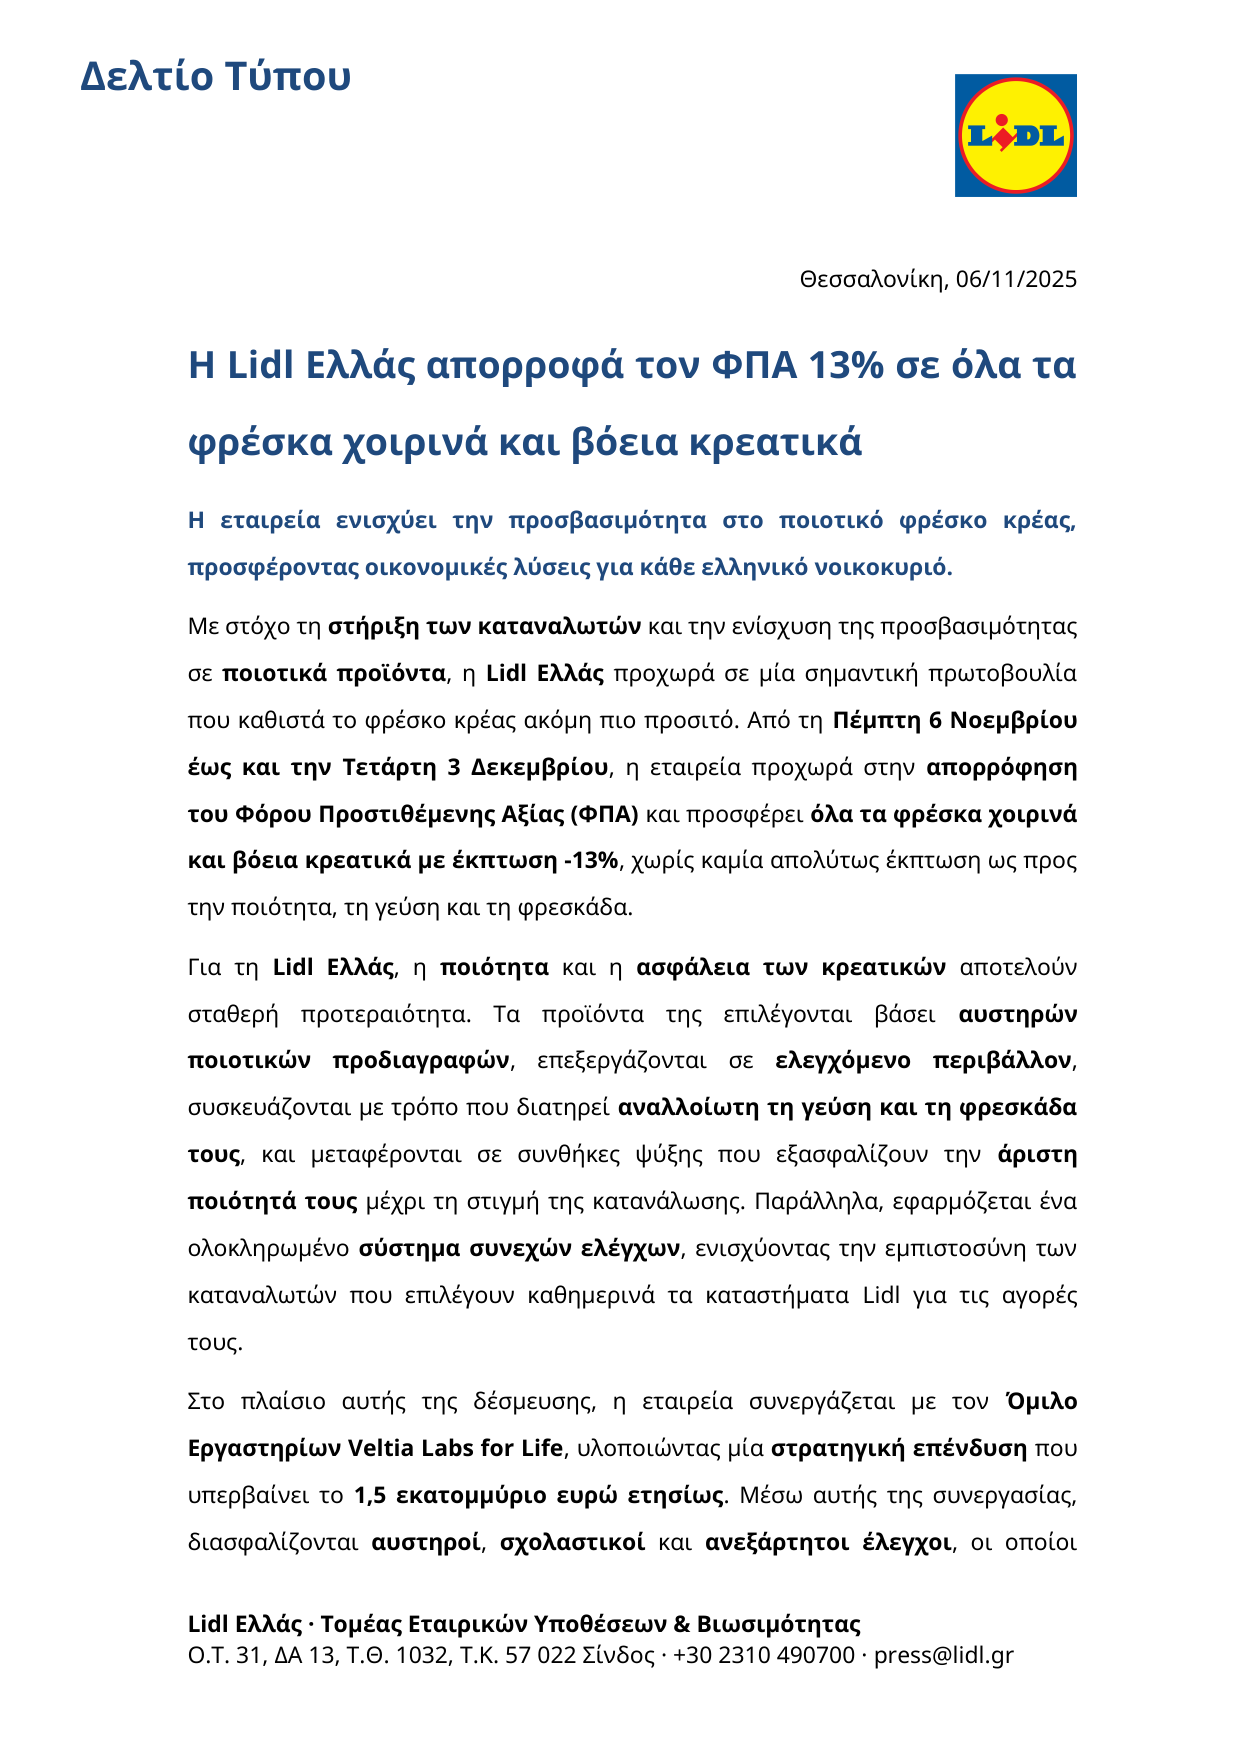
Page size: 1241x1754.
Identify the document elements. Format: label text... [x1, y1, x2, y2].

text Θεσσαλονίκη, 06/11/2025 [187, 263, 1078, 294]
text Με στόχο τη στήριξη των καταναλωτών και την ενίσχυση της προσβασιμότητας σε ποιοτικά προϊόντα, η Lidl Ελλάς προχωρά σε μία σημαντική πρωτοβουλία που καθιστά το φρέσκο κρέας ακόμη πιο προσιτό. Από τη Πέμπτη 6 Νοεμβρίου έως και την Τετάρτη 3 Δεκεμβρίου, η εταιρεία προχωρά στην απορρόφηση του Φόρου Προστιθέμενης Αξίας (ΦΠΑ) και προσφέρει όλα τα φρέσκα χοιρινά και βόεια κρεατικά με έκπτωση -13%, χωρίς καμία απολύτως έκπτωση ως προς την ποιότητα, τη γεύση και τη φρεσκάδα. [187, 610, 1078, 923]
text Η εταιρεία ενισχύει την προσβασιμότητα στο ποιοτικό φρέσκο κρέας, προσφέροντας οικονομικές λύσεις για κάθε ελληνικό νοικοκυριό. [187, 504, 1078, 582]
picture [954, 73, 1078, 198]
text Για τη Lidl Ελλάς, η ποιότητα και η ασφάλεια των κρεατικών αποτελούν σταθερή προτεραιότητα. Τα προϊόντα της επιλέγονται βάσει αυστηρών ποιοτικών προδιαγραφών, επεξεργάζονται σε ελεγχόμενο περιβάλλον, συσκευάζονται με τρόπο που διατηρεί αναλλοίωτη τη γεύση και τη φρεσκάδα τους, και μεταφέρονται σε συνθήκες ψύξης που εξασφαλίζουν την άριστη ποιότητά τους μέχρι τη στιγμή της κατανάλωσης. Παράλληλα, εφαρμόζεται ένα ολοκληρωμένο σύστημα συνεχών ελέγχων, ενισχύοντας την εμπιστοσύνη των καταναλωτών που επιλέγουν καθημερινά τα καταστήματα Lidl για τις αγορές τους. [187, 951, 1078, 1357]
text Η Lidl Ελλάς απορροφά τον ΦΠΑ 13% σε όλα τα φρέσκα χοιρινά και βόεια κρεατικά [187, 338, 1078, 466]
